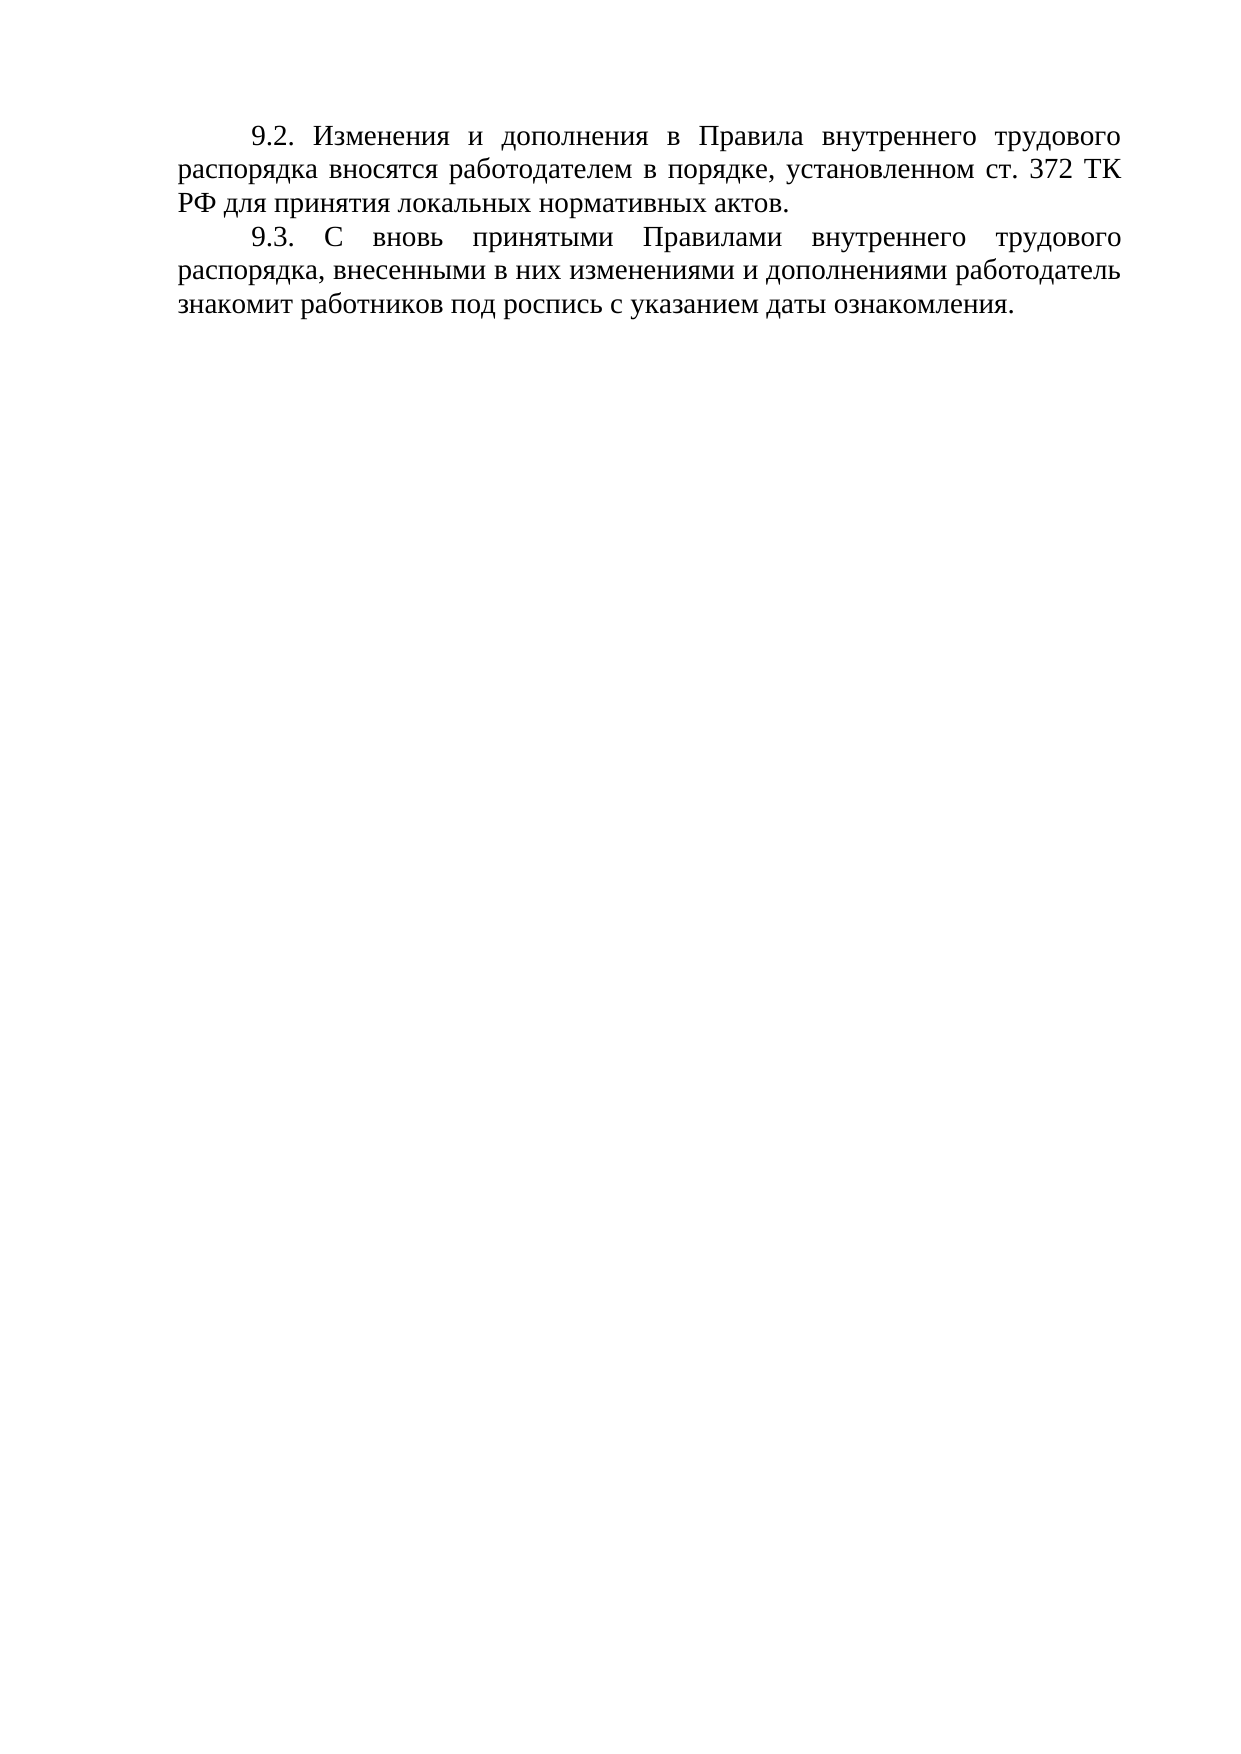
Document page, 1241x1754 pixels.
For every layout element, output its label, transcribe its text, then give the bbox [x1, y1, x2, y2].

text 9.2. Изменения и дополнения в Правила внутреннего трудового распорядка вносятся работодателем в порядке, установленном ст. 372 ТК РФ для принятия локальных нормативных актов. [177, 118, 1122, 219]
text 9.3. С вновь принятыми Правилами внутреннего трудового распорядка, внесенными в них изменениями и дополнениями работодатель знакомит работников под роспись с указанием даты ознакомления. [177, 219, 1122, 319]
